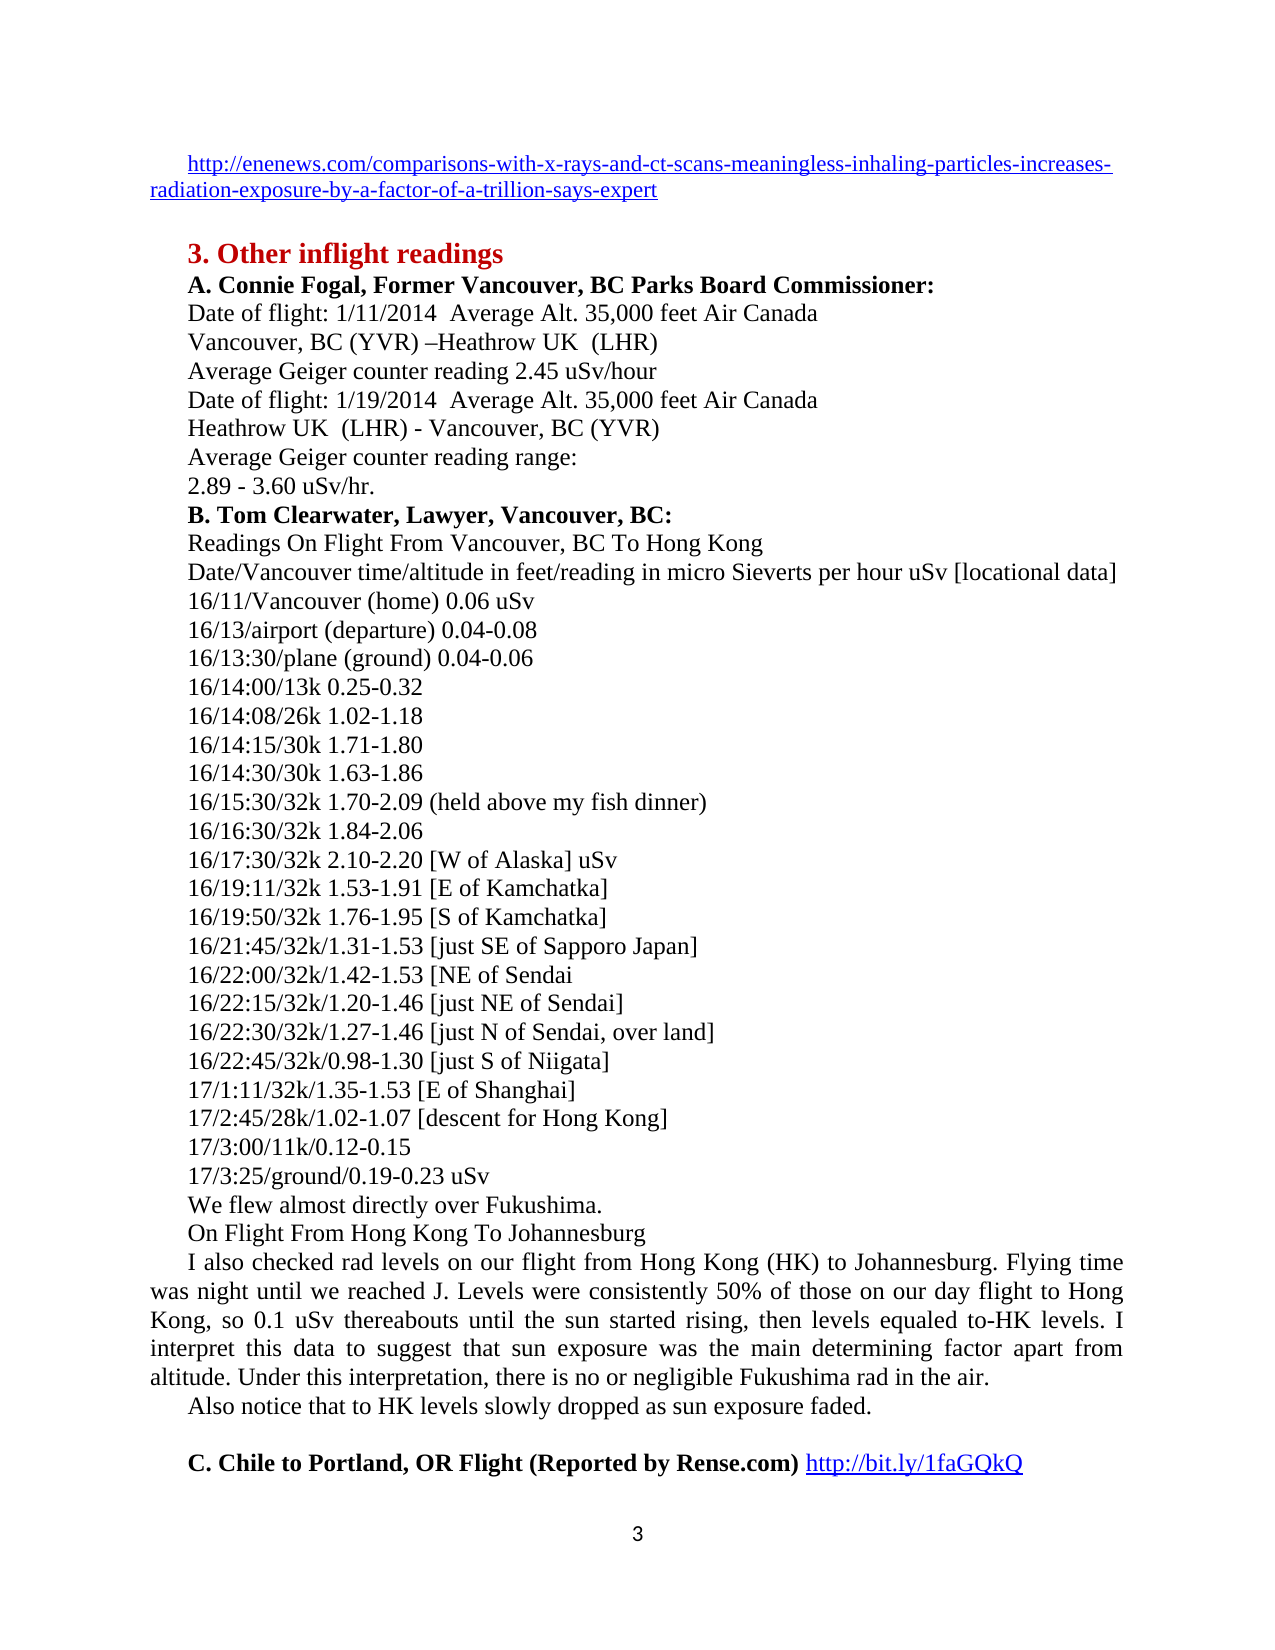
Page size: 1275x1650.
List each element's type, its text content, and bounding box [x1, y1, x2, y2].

text We flew almost directly over Fukushima. [150, 1190, 1125, 1218]
text On Flight From Hong Kong To Johannesburg [150, 1218, 1125, 1247]
text 17/2:45/28k/1.02-1.07 [descent for Hong Kong] [150, 1103, 1125, 1132]
text 16/14:15/30k 1.71-1.80 [150, 730, 1125, 758]
text C. Chile to Portland, OR Flight (Reported by Rense.com) http://bit.ly/1faGQkQ [150, 1448, 1125, 1477]
text Readings On Flight From Vancouver, BC To Hong Kong [150, 528, 1125, 557]
text A. Connie Fogal, Former Vancouver, BC Parks Board Commissioner: [150, 270, 1125, 298]
text I also checked rad levels on our flight from Hong Kong (HK) to Johannesburg. Flying time was night until we reached J. Levels were consistently 50% of those on our day flight to Hong Kong, so 0.1 uSv thereabouts until the sun started rising, then levels equaled to-HK levels. I interpret this data to suggest that sun exposure was the main determining factor apart from altitude. Under this interpretation, there is no or negligible Fukushima rad in the air. [150, 1247, 1125, 1391]
text 16/13:30/plane (ground) 0.04-0.06 [150, 643, 1125, 672]
text 16/21:45/32k/1.31-1.53 [just SE of Sapporo Japan] [150, 931, 1125, 960]
text 17/3:25/ground/0.19-0.23 uSv [150, 1161, 1125, 1190]
text 16/15:30/32k 1.70-2.09 (held above my fish dinner) [150, 787, 1125, 816]
text 16/16:30/32k 1.84-2.06 [150, 816, 1125, 845]
text http://enenews.com/comparisons-with-x-rays-and-ct-scans-meaningless-inhaling-particles-increases-radiation-exposure-by-a-factor-of-a-trillion-says-expert [150, 150, 1125, 203]
text 16/14:30/30k 1.63-1.86 [150, 758, 1125, 787]
text Date/Vancouver time/altitude in feet/reading in micro Sieverts per hour uSv [locational data] [150, 557, 1125, 586]
text 16/14:08/26k 1.02-1.18 [150, 701, 1125, 730]
text 16/19:50/32k 1.76-1.95 [S of Kamchatka] [150, 902, 1125, 931]
text 16/14:00/13k 0.25-0.32 [150, 672, 1125, 701]
text 3. Other inflight readings [150, 236, 1125, 270]
text 16/22:00/32k/1.42-1.53 [NE of Sendai [150, 960, 1125, 988]
text 17/1:11/32k/1.35-1.53 [E of Shanghai] [150, 1075, 1125, 1103]
text 2.89 - 3.60 uSv/hr. [150, 471, 1125, 500]
text Heathrow UK (LHR) - Vancouver, BC (YVR) [150, 413, 1125, 442]
text 16/22:15/32k/1.20-1.46 [just NE of Sendai] [150, 988, 1125, 1017]
text Date of flight: 1/11/2014 Average Alt. 35,000 feet Air Canada [150, 298, 1125, 327]
text 16/17:30/32k 2.10-2.20 [W of Alaska] uSv [150, 845, 1125, 873]
text Average Geiger counter reading range: [150, 442, 1125, 471]
text 16/13/airport (departure) 0.04-0.08 [150, 615, 1125, 643]
text Average Geiger counter reading 2.45 uSv/hour [150, 356, 1125, 385]
text 16/11/Vancouver (home) 0.06 uSv [150, 586, 1125, 615]
text Also notice that to HK levels slowly dropped as sun exposure faded. [150, 1391, 1125, 1420]
text 16/22:30/32k/1.27-1.46 [just N of Sendai, over land] [150, 1017, 1125, 1046]
text 16/19:11/32k 1.53-1.91 [E of Kamchatka] [150, 873, 1125, 902]
text Date of flight: 1/19/2014 Average Alt. 35,000 feet Air Canada [150, 385, 1125, 413]
text Vancouver, BC (YVR) –Heathrow UK (LHR) [150, 327, 1125, 356]
text 17/3:00/11k/0.12-0.15 [150, 1132, 1125, 1161]
text 16/22:45/32k/0.98-1.30 [just S of Niigata] [150, 1046, 1125, 1075]
text B. Tom Clearwater, Lawyer, Vancouver, BC: [150, 500, 1125, 528]
